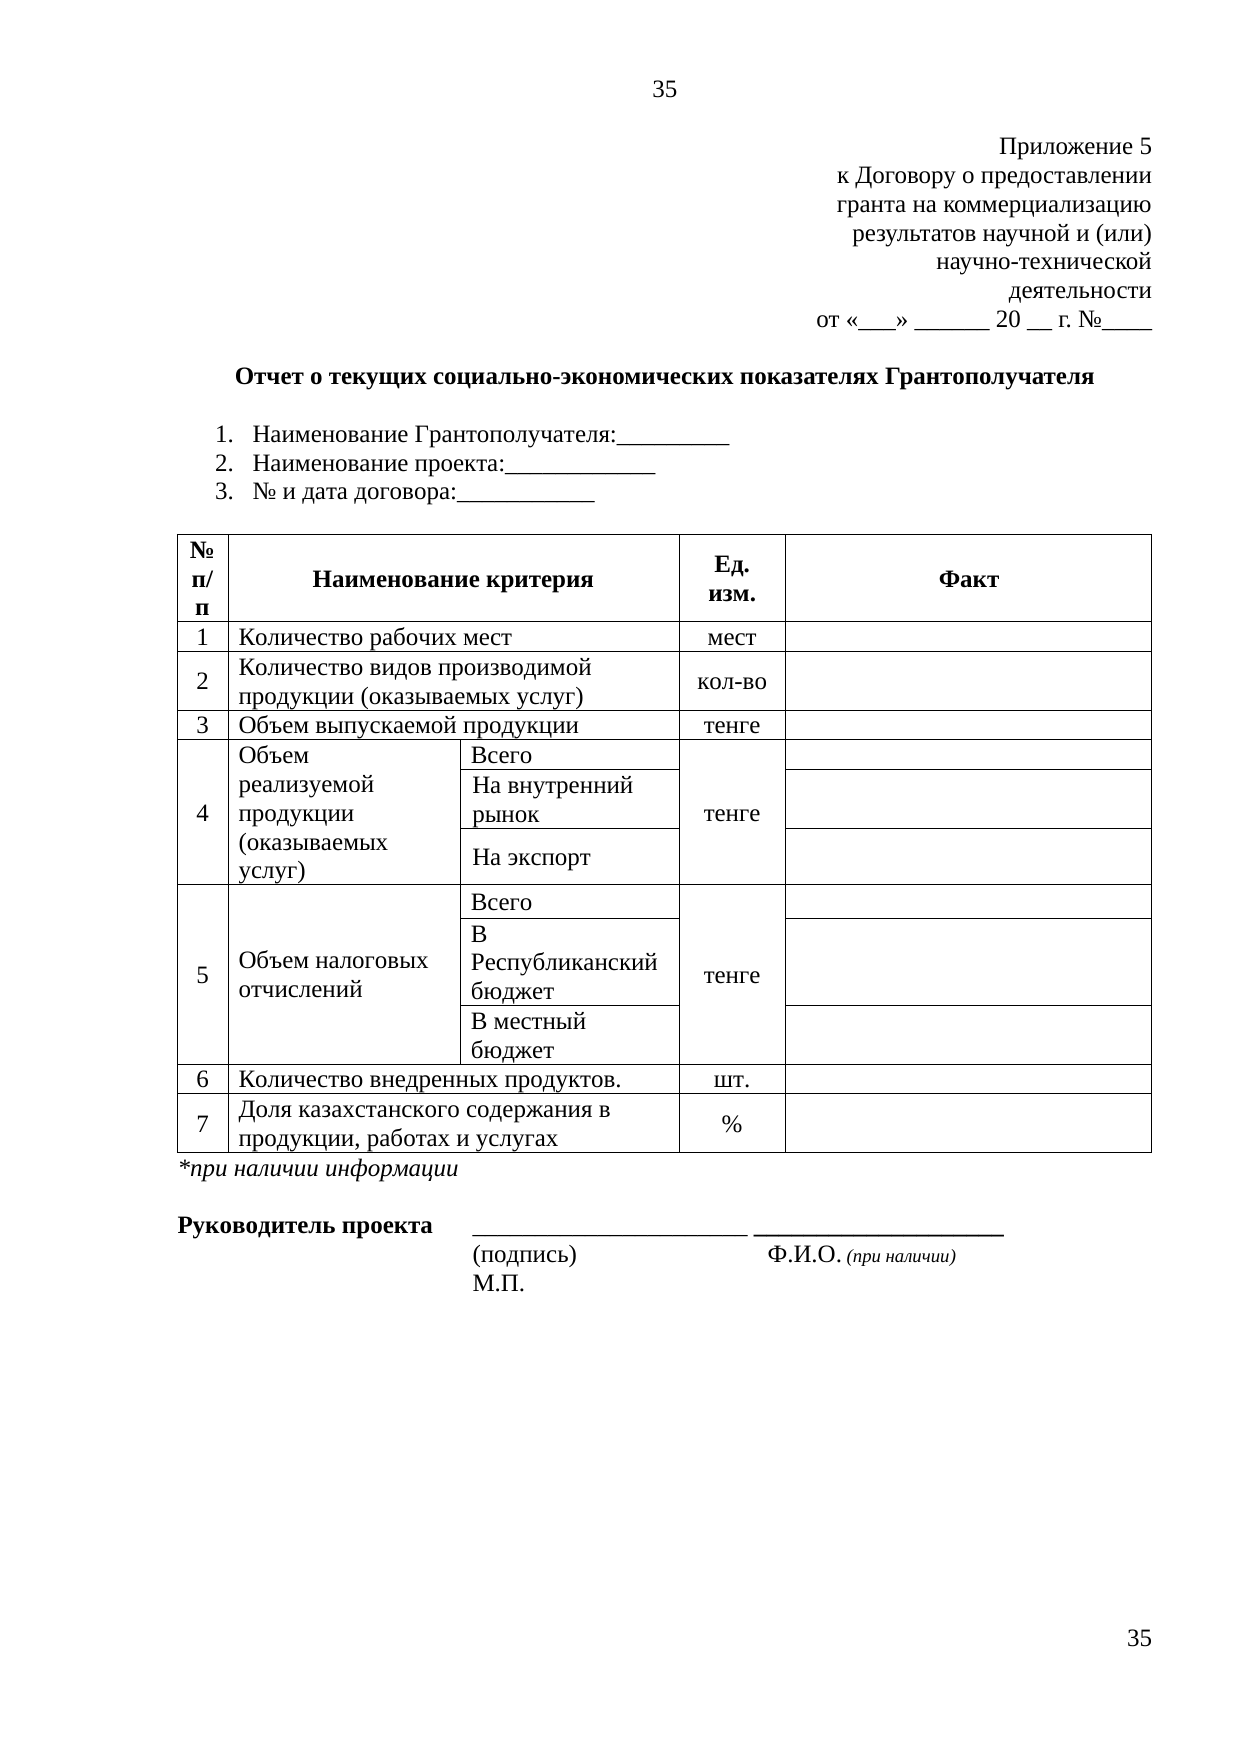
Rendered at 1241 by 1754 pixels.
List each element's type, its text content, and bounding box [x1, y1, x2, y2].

table_cell тенге [680, 885, 785, 1063]
table_cell 6 [178, 1065, 228, 1093]
table_cell 4 [178, 740, 228, 884]
table_header Факт [786, 535, 1151, 621]
table_cell [786, 711, 1151, 739]
table_header Наименование критерия [229, 535, 679, 621]
table_cell 1 [178, 622, 228, 651]
table_cell [786, 1006, 1151, 1063]
table_cell тенге [680, 740, 785, 884]
table_cell Количество внедренных продуктов. [229, 1065, 679, 1093]
table_cell шт. [680, 1065, 785, 1093]
table_cell В Республиканский бюджет [461, 919, 679, 1005]
table_cell % [680, 1094, 785, 1152]
list № и дата договора:___________ [215, 476, 1152, 505]
table_header Ед. изм. [680, 535, 785, 621]
table_cell В местный бюджет [461, 1006, 679, 1063]
table_cell Объем налоговых отчислений [229, 885, 460, 1063]
table_cell [786, 770, 1151, 828]
text Отчет о текущих социально-экономических показателях Грантополучателя [177, 361, 1152, 390]
table_cell На экспорт [461, 829, 679, 884]
table_cell Доля казахстанского содержания в продукции, работах и услугах [229, 1094, 679, 1152]
table_cell Всего [461, 740, 679, 769]
table_cell Объем реализуемой продукции (оказываемых услуг) [229, 740, 460, 884]
text гранта на коммерциализацию результатов научной и (или) научно-технической деятельности [812, 189, 1152, 304]
table_cell [786, 885, 1151, 918]
table_cell Всего [461, 885, 679, 918]
table_cell тенге [680, 711, 785, 739]
text М.П. [398, 1268, 1152, 1297]
table_cell [786, 622, 1151, 651]
table_cell [786, 652, 1151, 709]
table_cell [786, 740, 1151, 769]
text от «___» ______ 20 __ г. №____ [812, 304, 1152, 333]
table_cell [786, 1065, 1151, 1093]
table_cell Количество видов производимой продукции (оказываемых услуг) [229, 652, 679, 709]
table_cell Объем выпускаемой продукции [229, 711, 679, 739]
list Наименование проекта:____________ [215, 448, 1152, 476]
table_cell [786, 919, 1151, 1005]
table_cell [786, 1094, 1151, 1152]
list Наименование Грантополучателя:_________ [215, 419, 1152, 448]
table_cell кол-во [680, 652, 785, 709]
table_cell 3 [178, 711, 228, 739]
table_cell мест [680, 622, 785, 651]
table_cell [786, 829, 1151, 884]
table_cell 5 [178, 885, 228, 1063]
table_cell Количество рабочих мест [229, 622, 679, 651]
table_cell 2 [178, 652, 228, 709]
text к Договору о предоставлении [812, 160, 1152, 189]
text Приложение 5 [812, 131, 1152, 160]
table_header № п/п [178, 535, 228, 621]
text Руководитель проекта ______________________ ____________________ (подпись) Ф.И.О. (при наличии) [177, 1210, 1152, 1268]
table_cell На внутренний рынок [461, 770, 679, 828]
table_cell 7 [178, 1094, 228, 1152]
text *при наличии информации [177, 1153, 1152, 1182]
